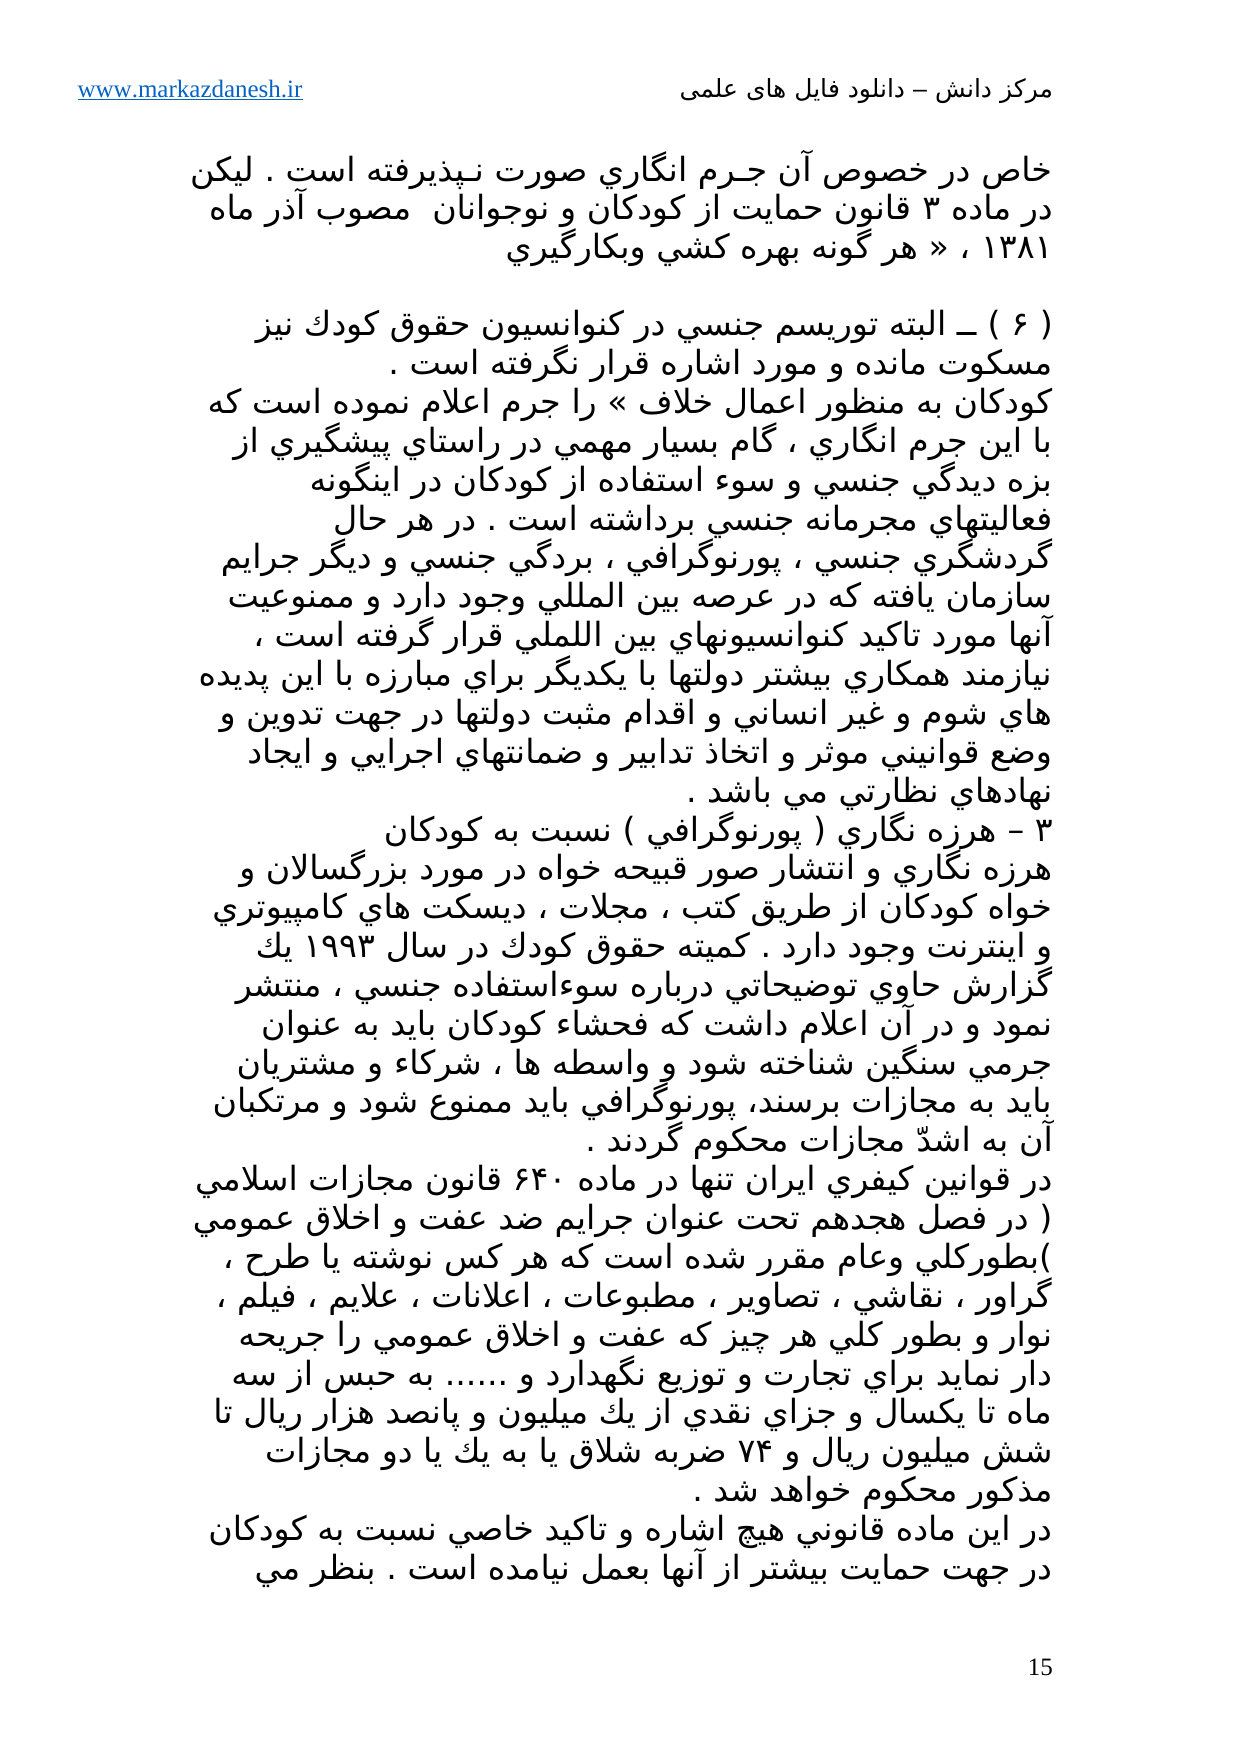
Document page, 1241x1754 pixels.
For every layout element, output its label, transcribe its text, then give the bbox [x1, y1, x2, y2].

text هرزه نگاري و انتشار صور قبيحه خواه در مورد بزرگسالان و خواه كودكان از طريق كتب ، مجلات ، ديسكت هاي كامپيوتري و اينترنت وجود دارد . كميته حقوق كودك در سال ۱۹۹۳ يك گزارش حاوي توضيحاتي درباره سوءاستفاده جنسي ، منتشر نمود و در آن اعلام داشت كه فحشاء كودكان بايد به عنوان جرمي سنگين شناخته شود و واسطه ها ، شركاء و مشتريان بايد به مجازات برسند، پورنوگرافي بايد ممنوع شود و مرتكبان آن به اشدّ مجازات محكوم گردند . [187, 849, 1053, 1160]
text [187, 150, 1053, 267]
text كودكان به منظور اعمال خلاف » را جرم اعلام نموده است كه با اين جرم انگاري ، گام بسيار مهمي در راستاي پيشگيري از بزه ديدگي جنسي و سوء استفاده از كودكان در اينگونه فعاليتهاي مجرمانه جنسي برداشته است . در هر حال گردشگري جنسي ، پورنوگرافي ، بردگي جنسي و ديگر جرايم سازمان يافته كه در عرصه بين المللي وجود دارد و ممنوعيت آنها مورد تاكيد كنوانسيونهاي بين اللملي قرار گرفته است ، نيازمند همكاري بيشتر دولتها با يكديگر براي مبارزه با اين پديده هاي شوم و غير انساني و اقدام مثبت دولتها در جهت تدوين و وضع قوانيني موثر و اتخاذ تدابير و ضمانتهاي اجرايي و ايجاد نهادهاي نظارتي مي باشد . [187, 383, 1053, 810]
text ۳ – هرزه نگاري ( پورنوگرافي ) نسبت به كودكان [187, 810, 1053, 849]
text در قوانين كيفري ايران تنها در ماده ۶۴۰ قانون مجازات اسلامي ( در فصل هجدهم تحت عنوان جرايم ضد عفت و اخلاق عمومي )بطوركلي وعام مقرر شده است كه هر كس نوشته يا طرح ، گراور ، نقاشي ، تصاوير ، مطبوعات ، اعلانات ، علايم ، فيلم ، نوار و بطور كلي هر چيز كه عفت و اخلاق عمومي را جريحه دار نمايد براي تجارت و توزيع نگهدارد و ...... به حبس از سه ماه تا يكسال و جزاي نقدي از يك ميليون و پانصد هزار ريال تا شش ميليون ريال و ۷۴ ضربه شلاق يا به يك يا دو مجازات مذكور محكوم خواهد شد . [187, 1160, 1053, 1509]
text ( ۶ ) ــ البته توريسم جنسي در كنوانسيون حقوق كودك نيز مسكوت مانده و مورد اشاره قرار نگرفته است . [187, 305, 1053, 383]
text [187, 1509, 1053, 1587]
